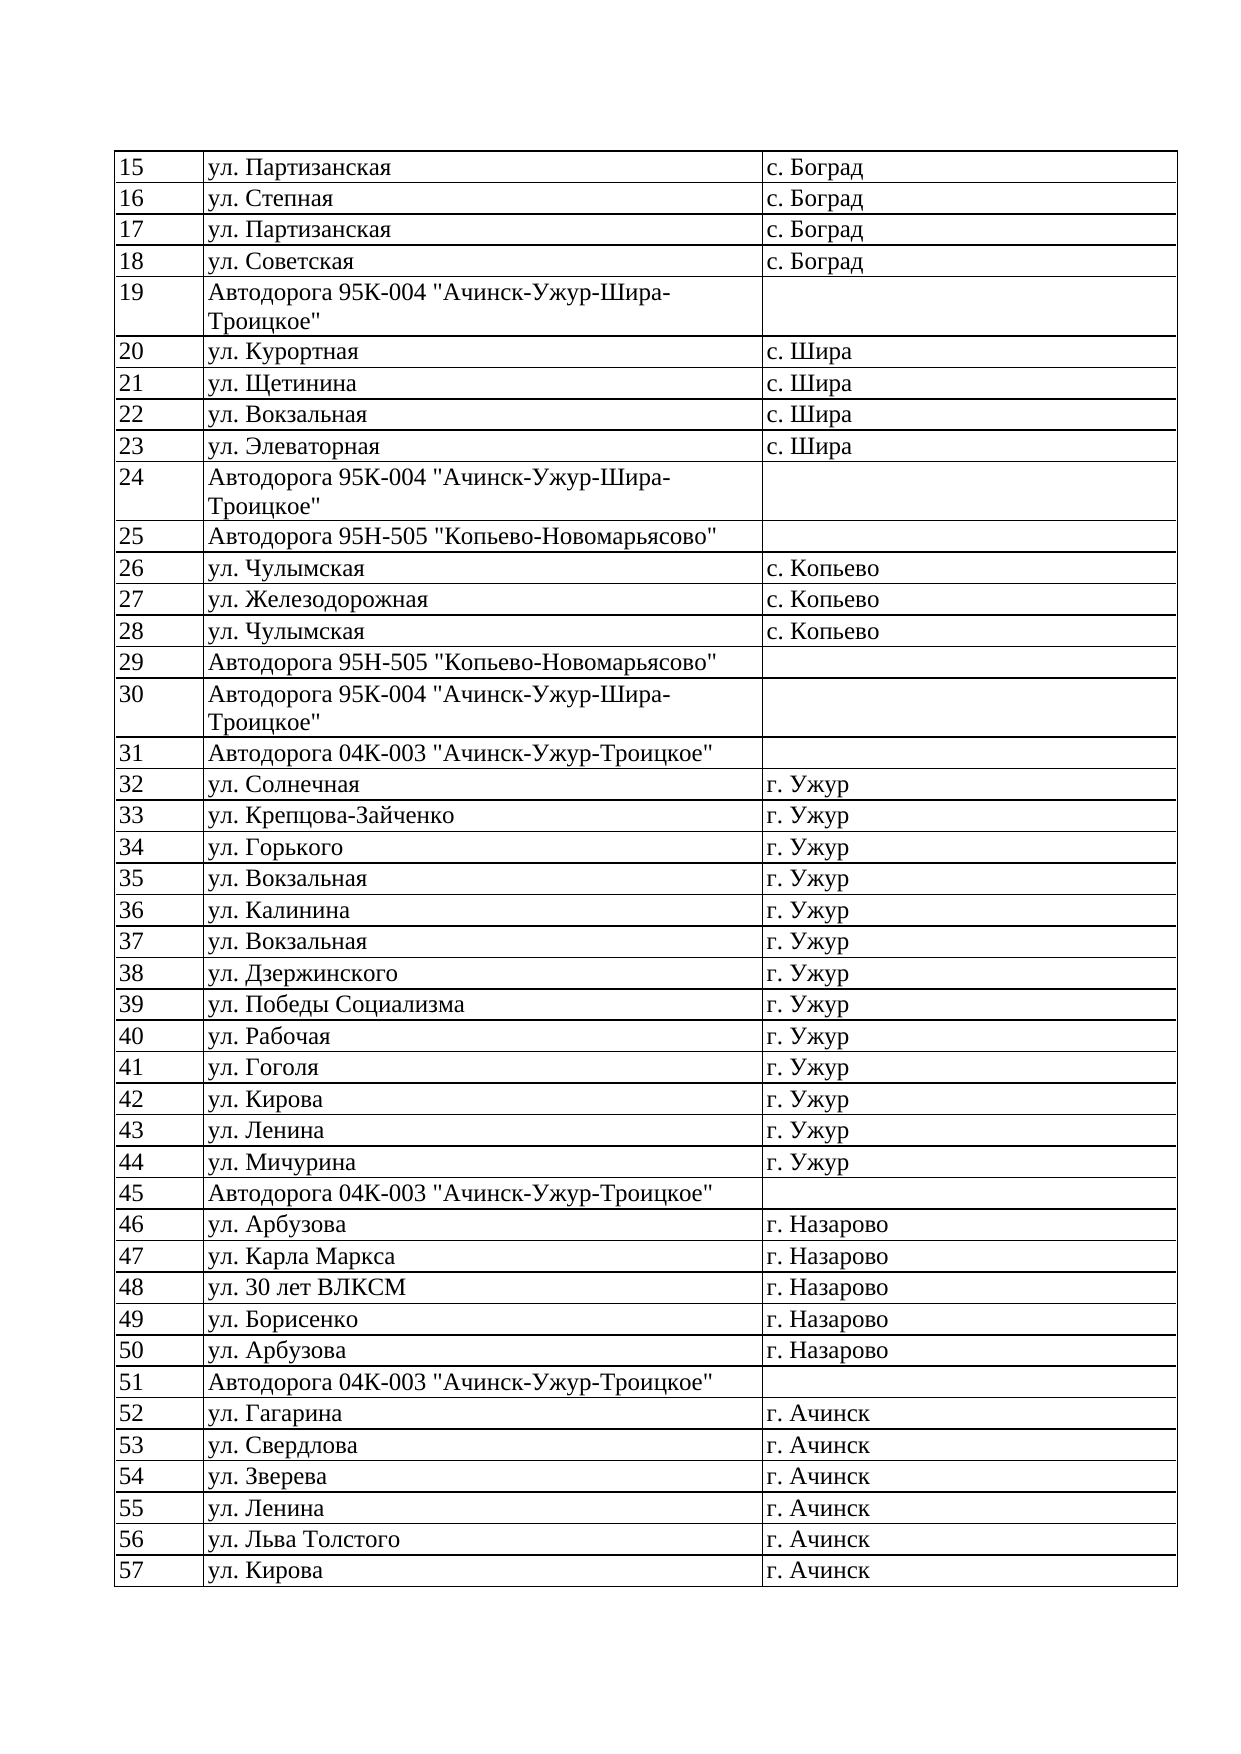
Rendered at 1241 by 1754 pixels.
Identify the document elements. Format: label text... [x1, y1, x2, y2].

table_cell 17 [115, 214, 203, 244]
table_cell с. Шира [763, 398, 1177, 429]
table_cell ул. Карла Маркса [204, 1241, 762, 1271]
table_cell ул. Вокзальная [204, 864, 762, 893]
table_cell 47 [115, 1241, 203, 1271]
table_cell с. Копьево [763, 583, 1177, 614]
table_cell ул. Рабочая [204, 1021, 762, 1051]
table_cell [204, 277, 762, 335]
table_cell ул. Гоголя [204, 1052, 762, 1082]
table_cell г. Назарово [763, 1271, 1177, 1302]
table_cell г. Назарово [763, 1334, 1177, 1365]
table_cell ул. Ленина [204, 1493, 762, 1523]
table_cell ул. Чулымская [204, 616, 762, 646]
table_cell ул. Советская [204, 246, 762, 276]
table_cell г. Ужур [763, 956, 1177, 988]
table_cell 38 [115, 958, 203, 988]
table_cell с. Боград [763, 213, 1177, 244]
table_cell 23 [115, 430, 203, 461]
table_cell 51 [115, 1366, 203, 1397]
table_cell ул. Арбузова [204, 1210, 762, 1239]
table_cell [763, 736, 1177, 768]
table_cell 41 [115, 1052, 203, 1082]
table_cell [763, 276, 1177, 335]
table_cell ул. Кирова [204, 1556, 762, 1586]
table_cell 32 [115, 769, 203, 799]
table_cell 57 [115, 1555, 203, 1586]
table_cell [763, 646, 1177, 677]
table_cell 43 [115, 1115, 203, 1145]
table_cell ул. Горького [204, 832, 762, 862]
table_cell с. Шира [763, 429, 1177, 461]
table_cell 35 [115, 863, 203, 893]
table_cell г. Ужур [763, 925, 1177, 956]
table_cell 44 [115, 1146, 203, 1177]
table_cell 22 [115, 399, 203, 429]
table_cell Автодорога 04К-003 "Ачинск-Ужур-Троицкое" [204, 1367, 762, 1397]
table_cell ул. Курортная [204, 337, 762, 366]
table_cell Автодорога 04К-003 "Ачинск-Ужур-Троицкое" [204, 738, 762, 768]
table_cell 52 [115, 1398, 203, 1428]
table_cell с. Боград [763, 152, 1177, 181]
table_cell 16 [115, 183, 203, 213]
table_cell г. Ужур [763, 1114, 1177, 1145]
table_cell с. Копьево [763, 614, 1177, 646]
table_cell ул. Партизанская [204, 215, 762, 244]
table_cell 24 [115, 462, 203, 520]
table_cell Автодорога 95К-004 "Ачинск-Ужур-Шира-Троицкое" [204, 462, 762, 520]
table_cell ул. Партизанская [204, 152, 762, 181]
table_cell 26 [115, 552, 203, 583]
table_cell [763, 1365, 1177, 1397]
table_cell г. Ужур [763, 988, 1177, 1019]
table_cell 27 [115, 584, 203, 614]
table_cell 40 [115, 1020, 203, 1051]
table_cell ул. Гагарина [204, 1398, 762, 1428]
table_cell с. Шира [763, 366, 1177, 398]
table_cell г. Ачинск [763, 1397, 1177, 1428]
table_cell 25 [115, 521, 203, 551]
table_cell [763, 1177, 1177, 1208]
table_cell ул. 30 лет ВЛКСМ [204, 1273, 762, 1302]
table_cell г. Ужур [763, 768, 1177, 799]
table_cell г. Ужур [763, 1051, 1177, 1082]
table_cell 55 [115, 1492, 203, 1523]
table_cell ул. Мичурина [204, 1147, 762, 1177]
table_cell [763, 461, 1177, 520]
table_cell г. Назарово [763, 1208, 1177, 1239]
table_cell ул. Ленина [204, 1115, 762, 1145]
table_cell 18 [115, 245, 203, 276]
table_cell ул. Щетинина [204, 368, 762, 398]
table_cell 54 [115, 1461, 203, 1491]
table_cell с. Копьево [763, 551, 1177, 583]
table_cell 29 [115, 647, 203, 677]
table_cell 28 [115, 615, 203, 646]
table_cell 20 [115, 336, 203, 366]
table_cell 15 [115, 152, 203, 181]
table_cell с. Шира [763, 335, 1177, 366]
table_cell 33 [115, 800, 203, 831]
table_cell г. Ужур [763, 1082, 1177, 1114]
table_cell ул. Вокзальная [204, 400, 762, 429]
table_cell г. Ужур [763, 862, 1177, 893]
table_cell г. Назарово [763, 1240, 1177, 1271]
table_cell Автодорога 95Н-505 "Копьево-Новомарьясово" [204, 647, 762, 677]
table_cell ул. Элеваторная [204, 431, 762, 461]
table_cell г. Ачинск [763, 1554, 1177, 1586]
table_cell ул. Борисенко [204, 1304, 762, 1334]
table_cell г. Ачинск [763, 1523, 1177, 1554]
table_cell 56 [115, 1524, 203, 1554]
table_cell г. Ужур [763, 831, 1177, 862]
table_cell ул. Свердлова [204, 1430, 762, 1460]
table_cell 45 [115, 1178, 203, 1208]
table_cell ул. Чулымская [204, 553, 762, 583]
table_cell 21 [115, 368, 203, 398]
table_cell ул. Крепцова-Зайченко [204, 801, 762, 831]
table_cell г. Назарово [763, 1303, 1177, 1334]
table_cell 37 [115, 926, 203, 956]
table_cell г. Ужур [763, 1019, 1177, 1051]
table_cell 34 [115, 832, 203, 862]
table_cell ул. Победы Социализма [204, 990, 762, 1019]
table_cell 53 [115, 1429, 203, 1460]
table_cell г. Ужур [763, 799, 1177, 831]
table_cell 42 [115, 1083, 203, 1114]
table_cell 31 [115, 737, 203, 768]
table_cell г. Ужур [763, 894, 1177, 925]
table_cell 49 [115, 1304, 203, 1334]
table_cell Автодорога 95Н-505 "Копьево-Новомарьясово" [204, 521, 762, 551]
table_cell 19 [115, 277, 203, 335]
table_cell ул. Арбузова [204, 1336, 762, 1365]
table_cell [763, 677, 1177, 736]
table_cell г. Ужур [763, 1145, 1177, 1177]
table_cell с. Боград [763, 181, 1177, 213]
table_cell 48 [115, 1272, 203, 1302]
table_cell ул. Вокзальная [204, 927, 762, 956]
table_cell [763, 520, 1177, 551]
table_cell ул. Зверева [204, 1461, 762, 1491]
table_cell ул. Кирова [204, 1084, 762, 1114]
table_cell 46 [115, 1209, 203, 1239]
table_cell г. Ачинск [763, 1491, 1177, 1523]
table_cell ул. Солнечная [204, 769, 762, 799]
table_cell Автодорога 95К-004 "Ачинск-Ужур-Шира-Троицкое" [204, 679, 762, 736]
table_cell 36 [115, 895, 203, 925]
table_cell ул. Калинина [204, 895, 762, 925]
table_cell с. Боград [763, 244, 1177, 276]
table_cell ул. Дзержинского [204, 958, 762, 988]
table_cell Автодорога 04К-003 "Ачинск-Ужур-Троицкое" [204, 1178, 762, 1208]
table_cell ул. Железодорожная [204, 584, 762, 614]
table_cell г. Ачинск [763, 1460, 1177, 1491]
table_cell 39 [115, 989, 203, 1019]
table_cell 50 [115, 1335, 203, 1365]
table_cell 30 [115, 678, 203, 736]
table_cell ул. Степная [204, 183, 762, 213]
table_cell г. Ачинск [763, 1428, 1177, 1460]
table_cell ул. Льва Толстого [204, 1524, 762, 1554]
